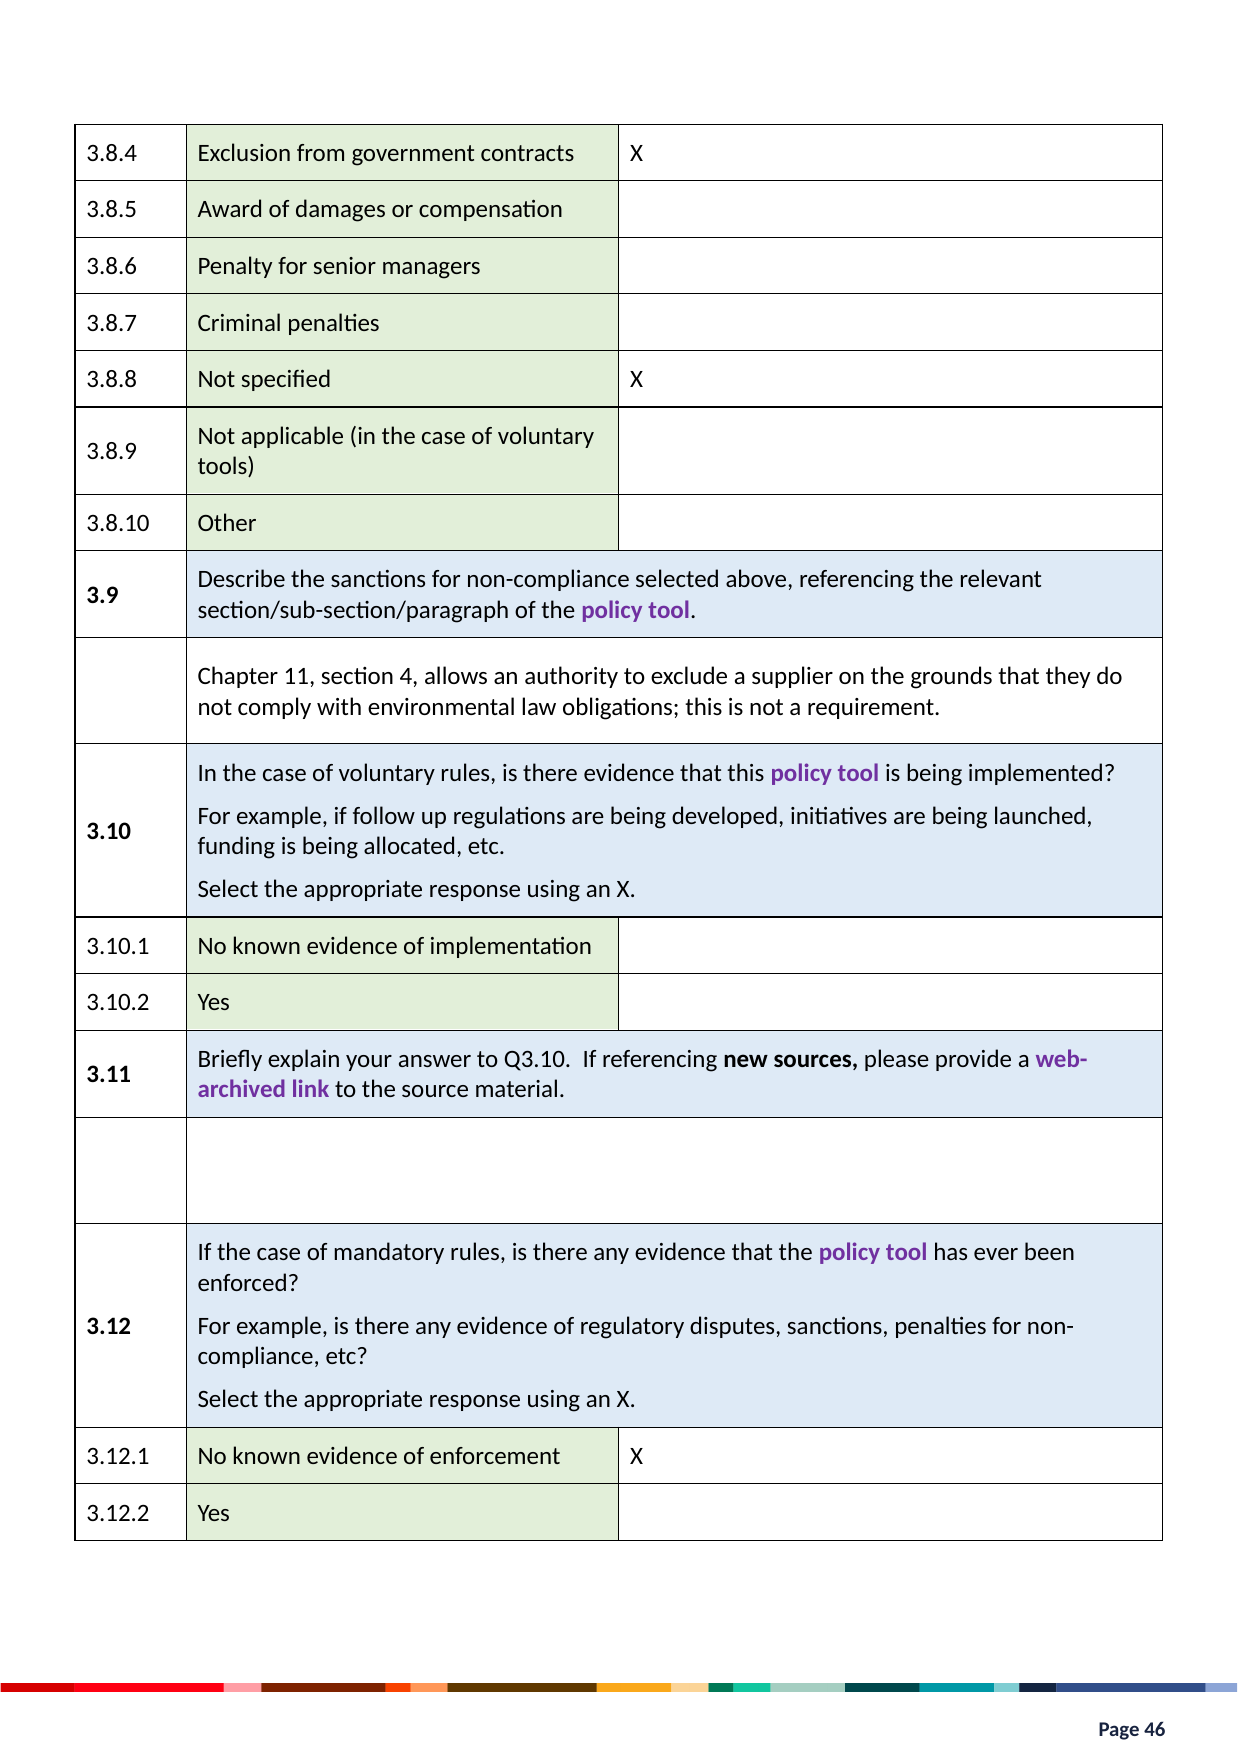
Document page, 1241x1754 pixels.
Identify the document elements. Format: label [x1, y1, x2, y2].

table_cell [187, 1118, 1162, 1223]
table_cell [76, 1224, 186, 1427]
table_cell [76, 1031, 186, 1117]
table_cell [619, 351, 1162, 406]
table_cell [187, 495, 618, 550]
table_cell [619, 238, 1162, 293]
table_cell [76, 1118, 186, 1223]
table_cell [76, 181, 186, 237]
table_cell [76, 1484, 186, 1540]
picture [0, 1683, 1236, 1692]
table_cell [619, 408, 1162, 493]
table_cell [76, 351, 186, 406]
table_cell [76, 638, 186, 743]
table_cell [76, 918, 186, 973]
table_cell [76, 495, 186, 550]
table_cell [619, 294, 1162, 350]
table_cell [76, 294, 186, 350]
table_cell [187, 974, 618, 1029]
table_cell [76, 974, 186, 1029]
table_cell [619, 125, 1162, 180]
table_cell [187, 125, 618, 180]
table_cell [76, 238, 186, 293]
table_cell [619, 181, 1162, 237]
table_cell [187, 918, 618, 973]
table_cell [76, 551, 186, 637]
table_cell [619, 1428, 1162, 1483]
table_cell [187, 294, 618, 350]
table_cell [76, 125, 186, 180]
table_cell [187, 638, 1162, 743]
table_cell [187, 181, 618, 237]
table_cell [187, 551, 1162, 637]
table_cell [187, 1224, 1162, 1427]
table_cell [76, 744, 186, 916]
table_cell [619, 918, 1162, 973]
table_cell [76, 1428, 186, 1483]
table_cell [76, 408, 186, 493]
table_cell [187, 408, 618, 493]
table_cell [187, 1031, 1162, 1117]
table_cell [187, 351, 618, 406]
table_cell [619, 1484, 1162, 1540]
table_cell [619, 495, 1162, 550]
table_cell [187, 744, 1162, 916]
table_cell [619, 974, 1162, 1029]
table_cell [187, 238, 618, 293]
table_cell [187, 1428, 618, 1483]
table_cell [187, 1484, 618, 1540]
